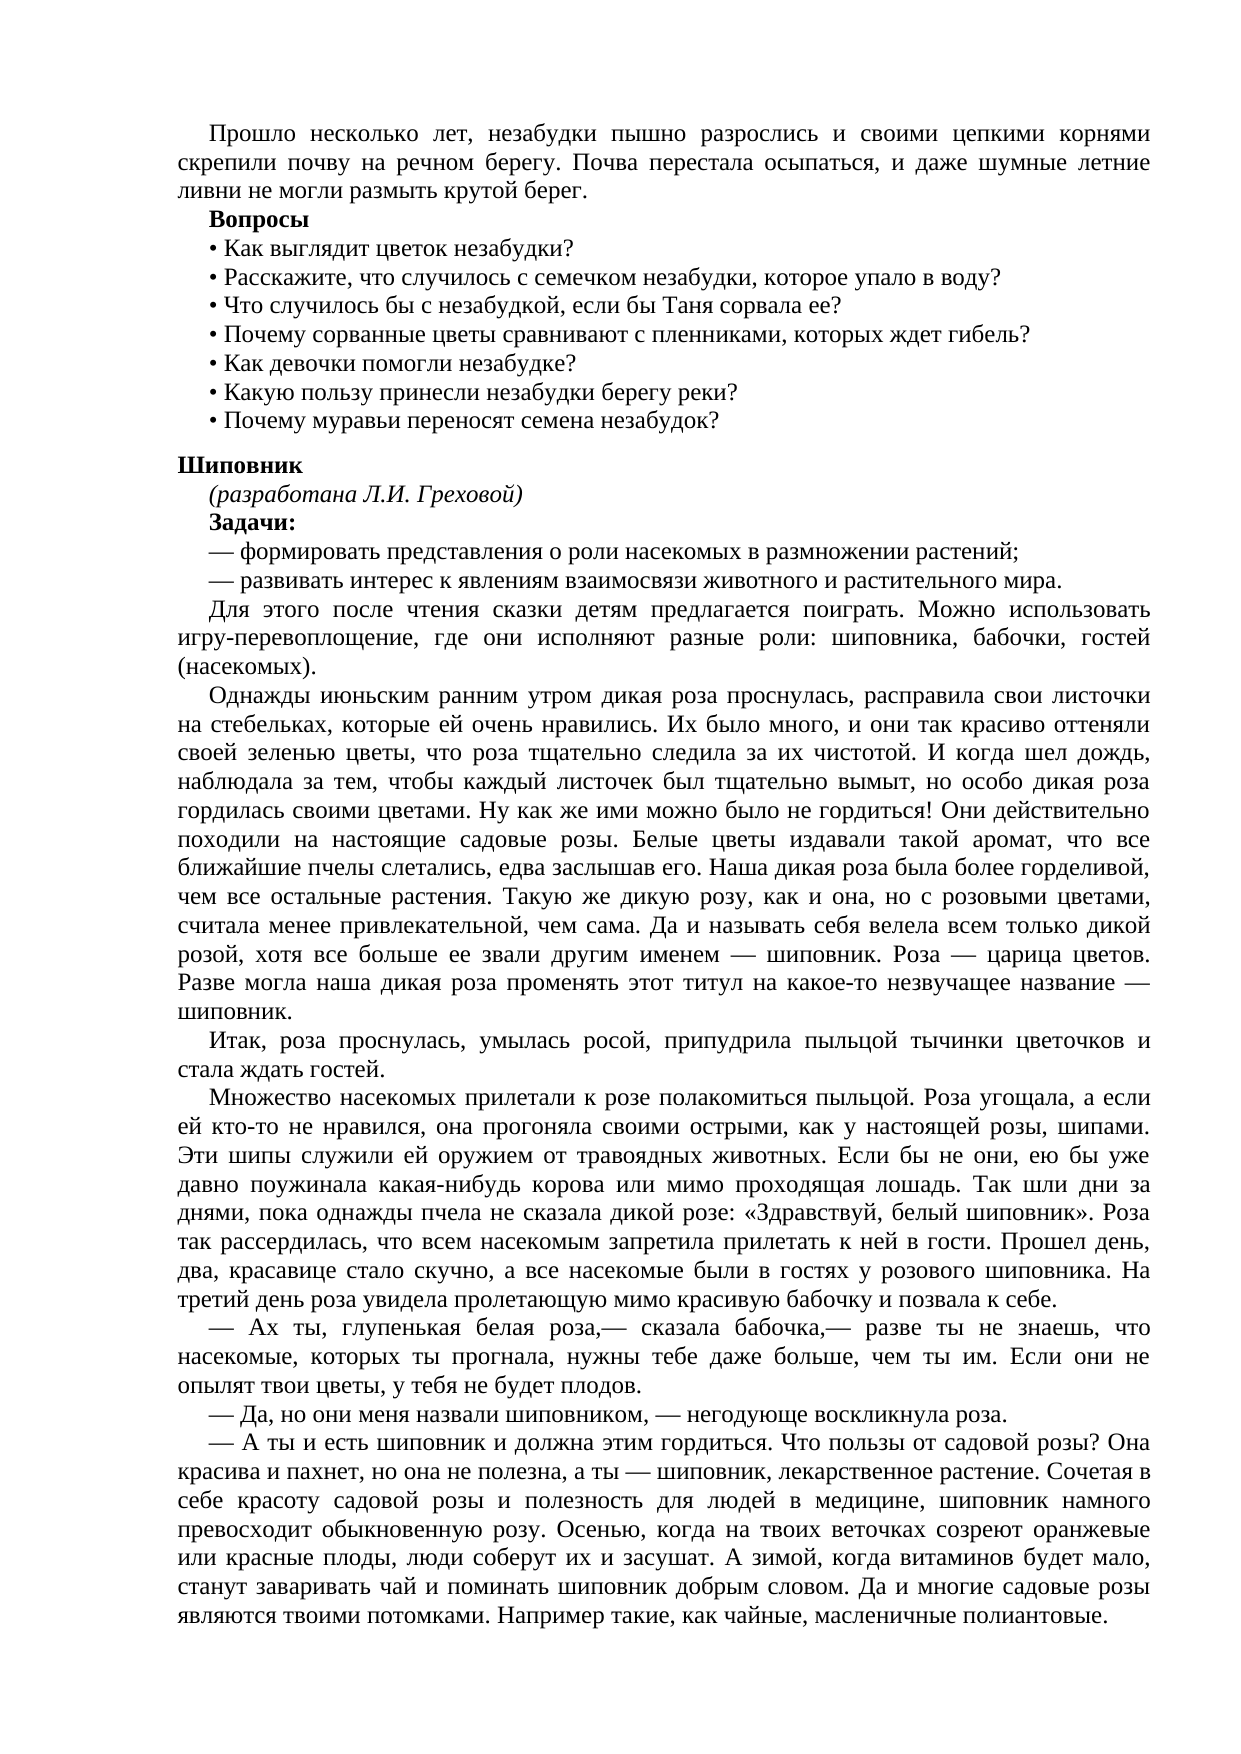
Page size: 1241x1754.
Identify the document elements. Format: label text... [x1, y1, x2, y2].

subtitle Шиповник [177, 450, 1152, 479]
text Для этого после чтения сказки детям предлагается поиграть. Можно использовать игру-перевоплощение, где они исполняют разные роли: шиповника, бабочки, гостей (насекомых). [177, 594, 1152, 680]
text Задачи: [177, 507, 1152, 536]
text Прошло несколько лет, незабудки пышно разрослись и своими цепкими корнями скрепили почву на речном берегу. Почва перестала осыпаться, и даже шумные летние ливни не могли размыть крутой берег. [177, 118, 1152, 204]
text — Да, но они меня назвали шиповником, — негодующе воскликнула роза. [177, 1399, 1152, 1427]
text Вопросы [177, 204, 1152, 233]
text — формировать представления о роли насекомых в размножении растений; [177, 536, 1152, 565]
text • Почему муравьи переносят семена незабудок? [177, 406, 1152, 434]
text — Ах ты, глупенькая белая роза,— сказала бабочка,— разве ты не знаешь, что насекомые, которых ты прогнала, нужны тебе даже больше, чем ты им. Если они не опылят твои цветы, у тебя не будет плодов. [177, 1312, 1152, 1399]
text • Как выглядит цветок незабудки? [177, 233, 1152, 262]
text • Расскажите, что случилось с семечком незабудки, которое упало в воду? [177, 262, 1152, 291]
text — развивать интерес к явлениям взаимосвязи животного и растительного мира. [177, 565, 1152, 594]
text (разработана Л.И. Греховой) [177, 479, 1152, 507]
text — А ты и есть шиповник и должна этим гордиться. Что пользы от садовой розы? Она красива и пахнет, но она не полезна, а ты — шиповник, лекарственное растение. Сочетая в себе красоту садовой розы и полезность для людей в медицине, шиповник намного превосходит обыкновенную розу. Осенью, когда на твоих веточках созреют оранжевые или красные плоды, люди соберут их и засушат. А зимой, когда витаминов будет мало, станут заваривать чай и поминать шиповник добрым словом. Да и многие садовые розы являются твоими потомками. Например такие, как чайные, масленичные полиантовые. [177, 1427, 1152, 1629]
text Множество насекомых прилетали к розе полакомиться пыльцой. Роза угощала, а если ей кто-то не нравился, она прогоняла своими острыми, как у настоящей розы, шипами. Эти шипы служили ей оружием от травоядных животных. Если бы не они, ею бы уже давно поужинала какая-нибудь корова или мимо проходящая лошадь. Так шли дни за днями, пока однажды пчела не сказала дикой розе: «Здравствуй, белый шиповник». Роза так рассердилась, что всем насекомым запретила прилетать к ней в гости. Прошел день, два, красавице стало скучно, а все насекомые были в гостях у розового шиповника. На третий день роза увидела пролетающую мимо красивую бабочку и позвала к себе. [177, 1082, 1152, 1312]
text • Что случилось бы с незабудкой, если бы Таня сорвала ее? [177, 291, 1152, 319]
text Однажды июньским ранним утром дикая роза проснулась, расправила свои листочки на стебельках, которые ей очень нравились. Их было много, и они так красиво оттеняли своей зеленью цветы, что роза тщательно следила за их чистотой. И когда шел дождь, наблюдала за тем, чтобы каждый листочек был тщательно вымыт, но особо дикая роза гордилась своими цветами. Ну как же ими можно было не гордиться! Они действительно походили на настоящие садовые розы. Белые цветы издавали такой аромат, что все ближайшие пчелы слетались, едва заслышав его. Наша дикая роза была более горделивой, чем все остальные растения. Такую же дикую розу, как и она, но с розовыми цветами, считала менее привлекательной, чем сама. Да и называть себя велела всем только дикой розой, хотя все больше ее звали другим именем — шиповник. Роза — царица цветов. Разве могла наша дикая роза променять этот титул на какое-то незвучащее название — шиповник. [177, 680, 1152, 1025]
text • Почему сорванные цветы сравнивают с пленниками, которых ждет гибель? [177, 319, 1152, 348]
text Итак, роза проснулась, умылась росой, припудрила пыльцой тычинки цветочков и стала ждать гостей. [177, 1025, 1152, 1082]
text • Какую пользу принесли незабудки берегу реки? [177, 377, 1152, 406]
text • Как девочки помогли незабудке? [177, 348, 1152, 377]
